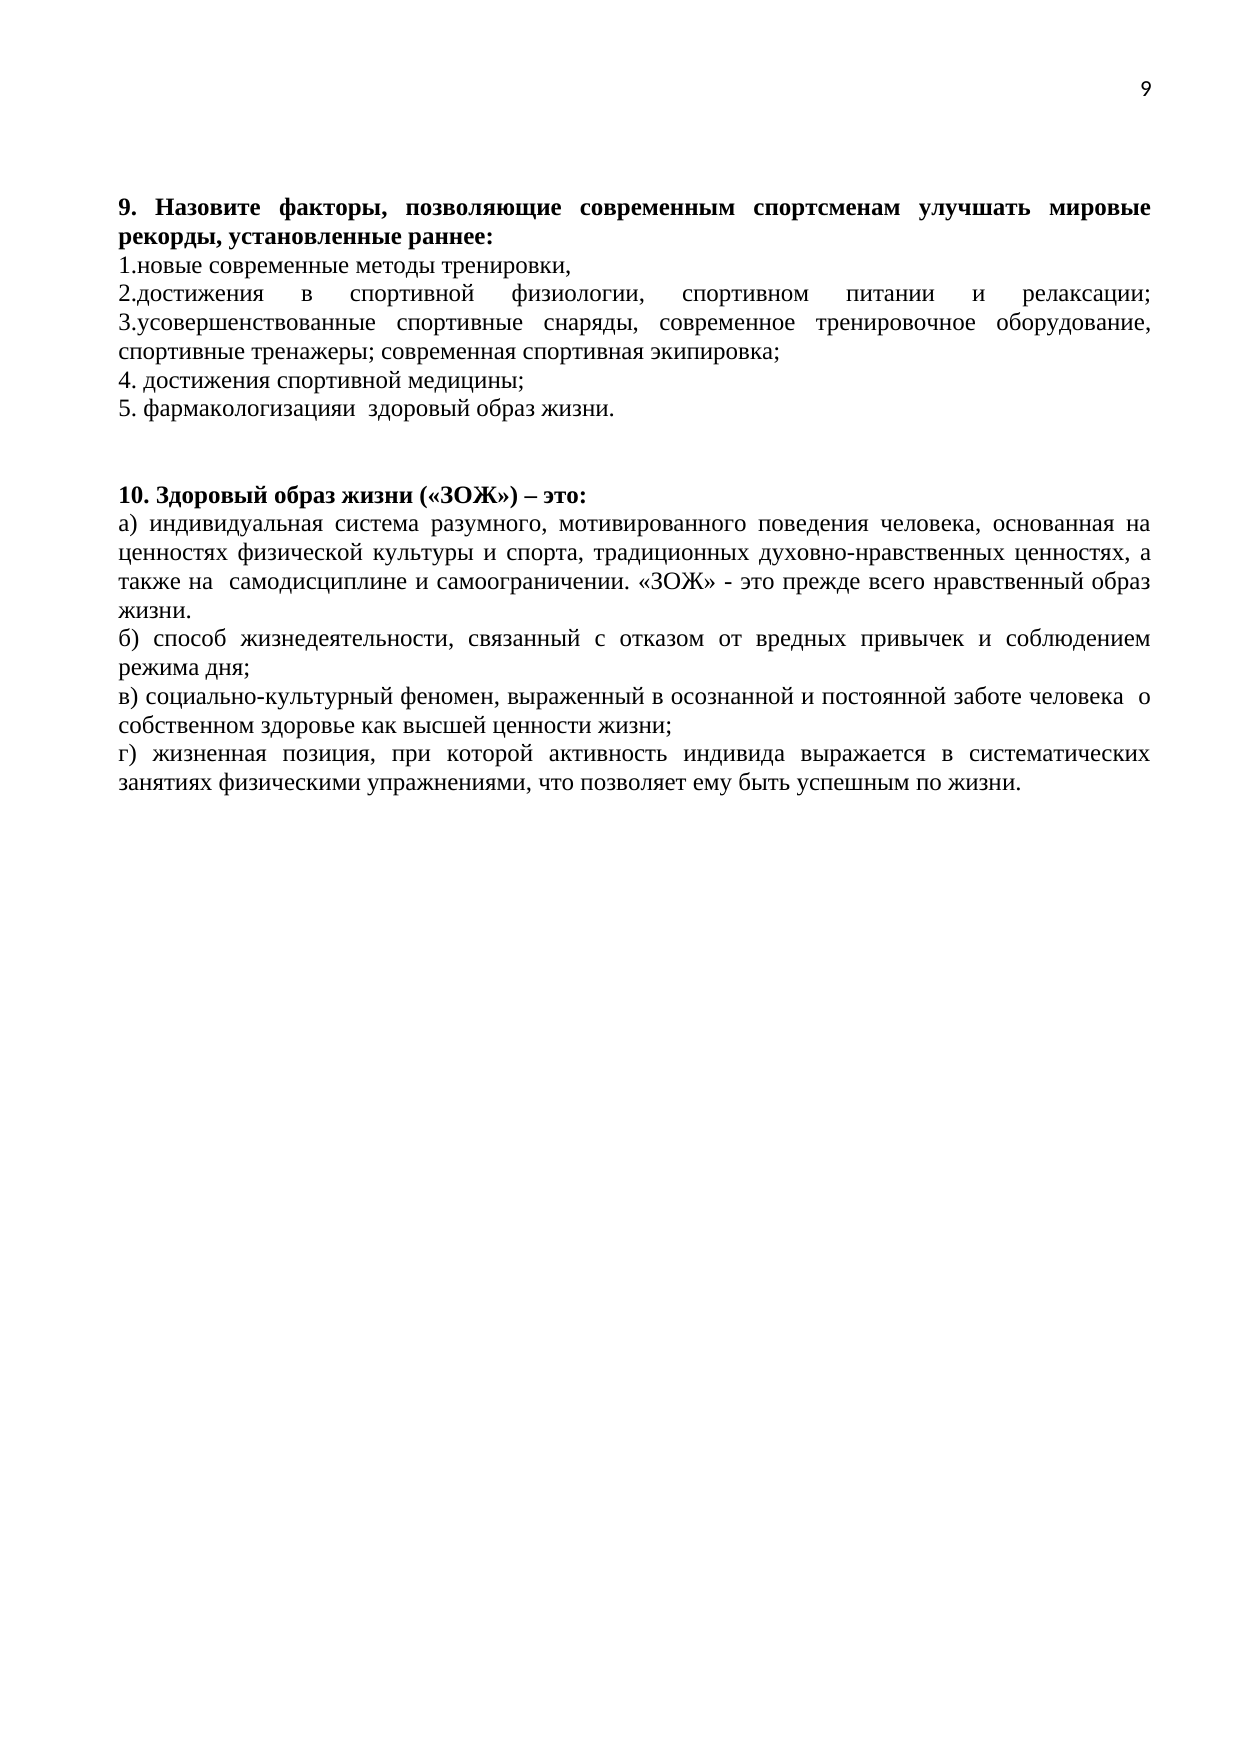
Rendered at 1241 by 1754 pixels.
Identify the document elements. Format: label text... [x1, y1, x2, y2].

text 2.достижения в спортивной физиологии, спортивном питании и релаксации; 3.усовершенствованные спортивные снаряды, современное тренировочное оборудование, спортивные тренажеры; современная спортивная экипировка; [118, 278, 1152, 365]
text а) индивидуальная система разумного, мотивированного поведения человека, основанная на ценностях физической культуры и спорта, традиционных духовно-нравственных ценностях, а также на самодисциплине и самоограничении. «ЗОЖ» - это прежде всего нравственный образ жизни. [118, 508, 1152, 623]
text в) социально-культурный феномен, выраженный в осознанной и постоянной заботе человека о собственном здоровье как высшей ценности жизни; [118, 681, 1152, 738]
text б) способ жизнедеятельности, связанный с отказом от вредных привычек и соблюдением режима дня; [118, 623, 1152, 681]
text г) жизненная позиция, при которой активность индивида выражается в систематических занятиях физическими упражнениями, что позволяет ему быть успешным по жизни. [118, 738, 1152, 796]
text 10. Здоровый образ жизни («ЗОЖ») – это: [118, 480, 1152, 508]
text 5. фармакологизацияи здоровый образ жизни. [118, 393, 1152, 422]
text 9. Назовите факторы, позволяющие современным спортсменам улучшать мировые рекорды, установленные раннее: [118, 192, 1152, 250]
text 1.новые современные методы тренировки, [118, 250, 1152, 278]
text 4. достижения спортивной медицины; [118, 365, 1152, 393]
